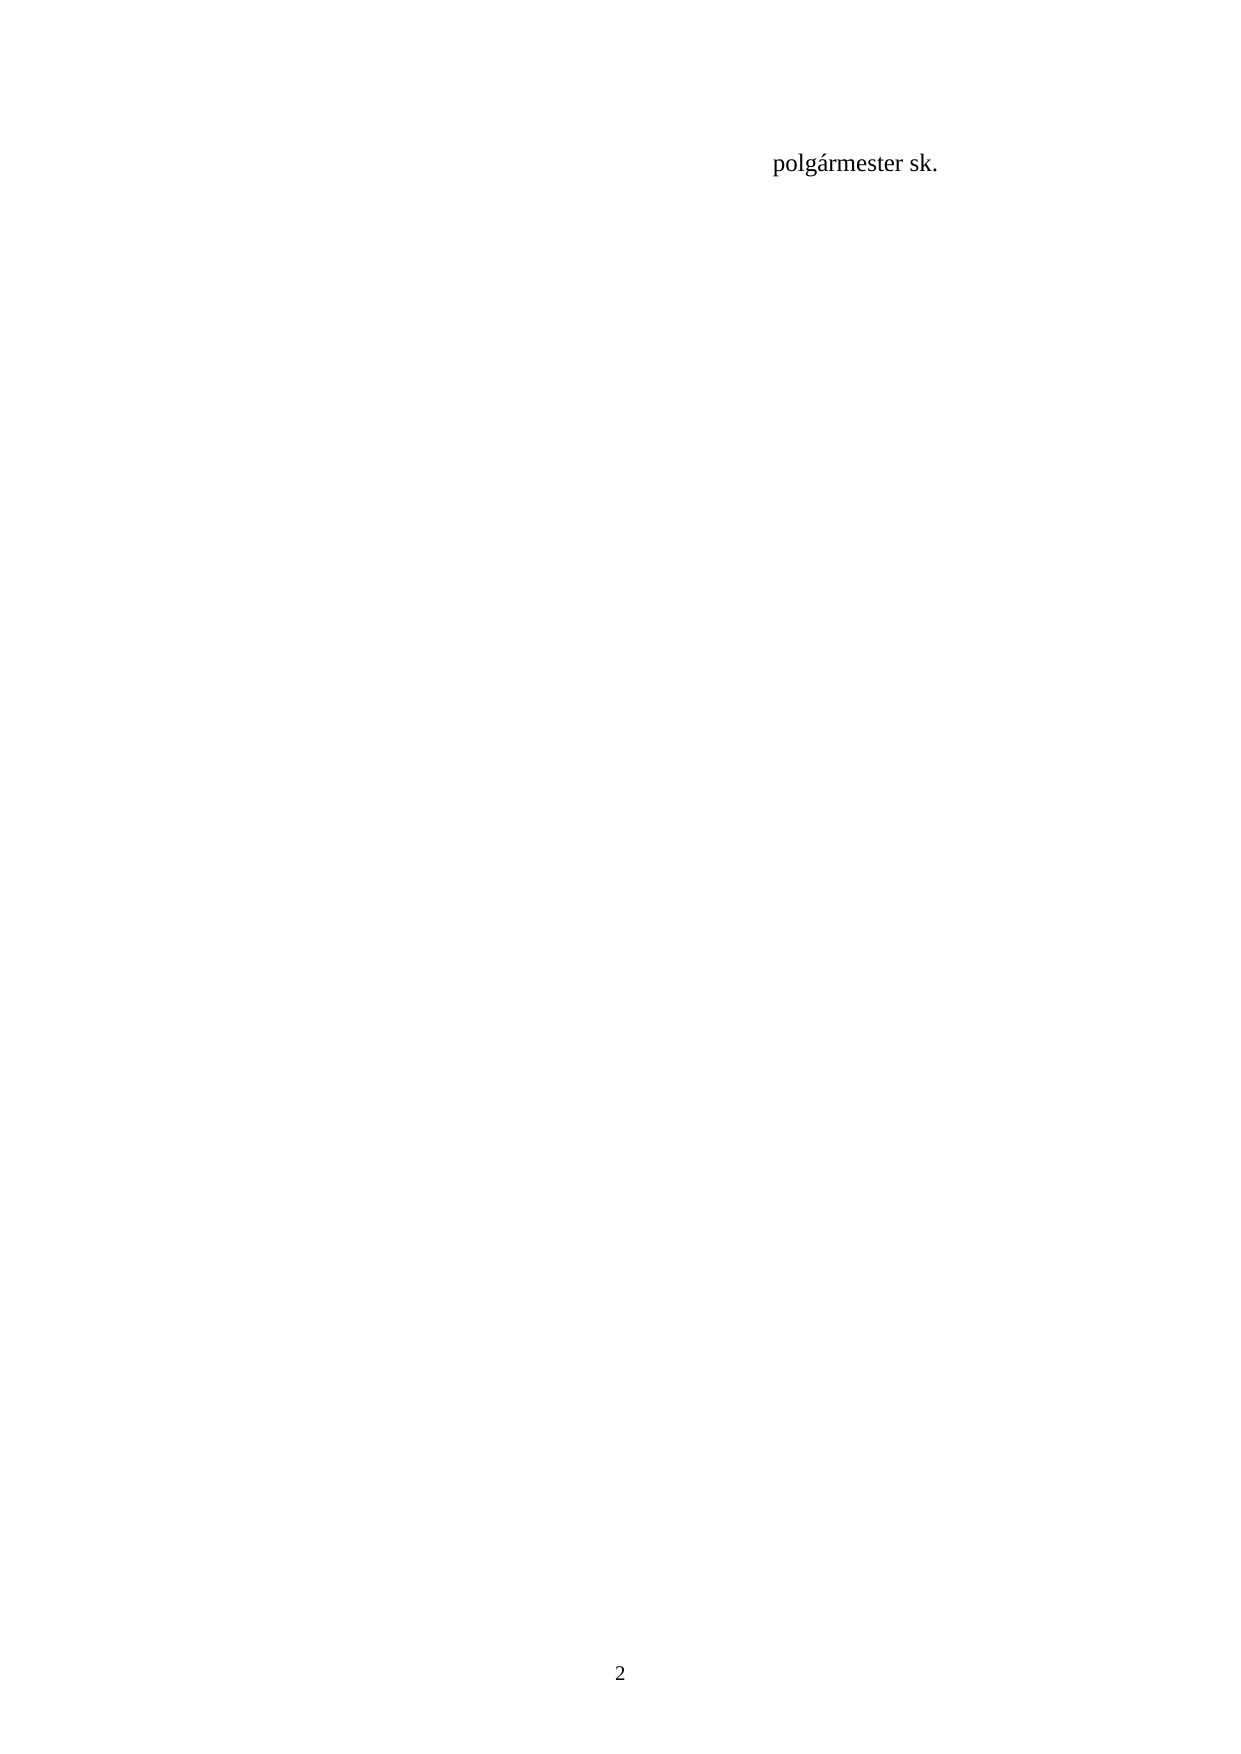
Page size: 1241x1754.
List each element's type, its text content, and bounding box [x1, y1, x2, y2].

text polgármester sk. [148, 148, 1092, 176]
